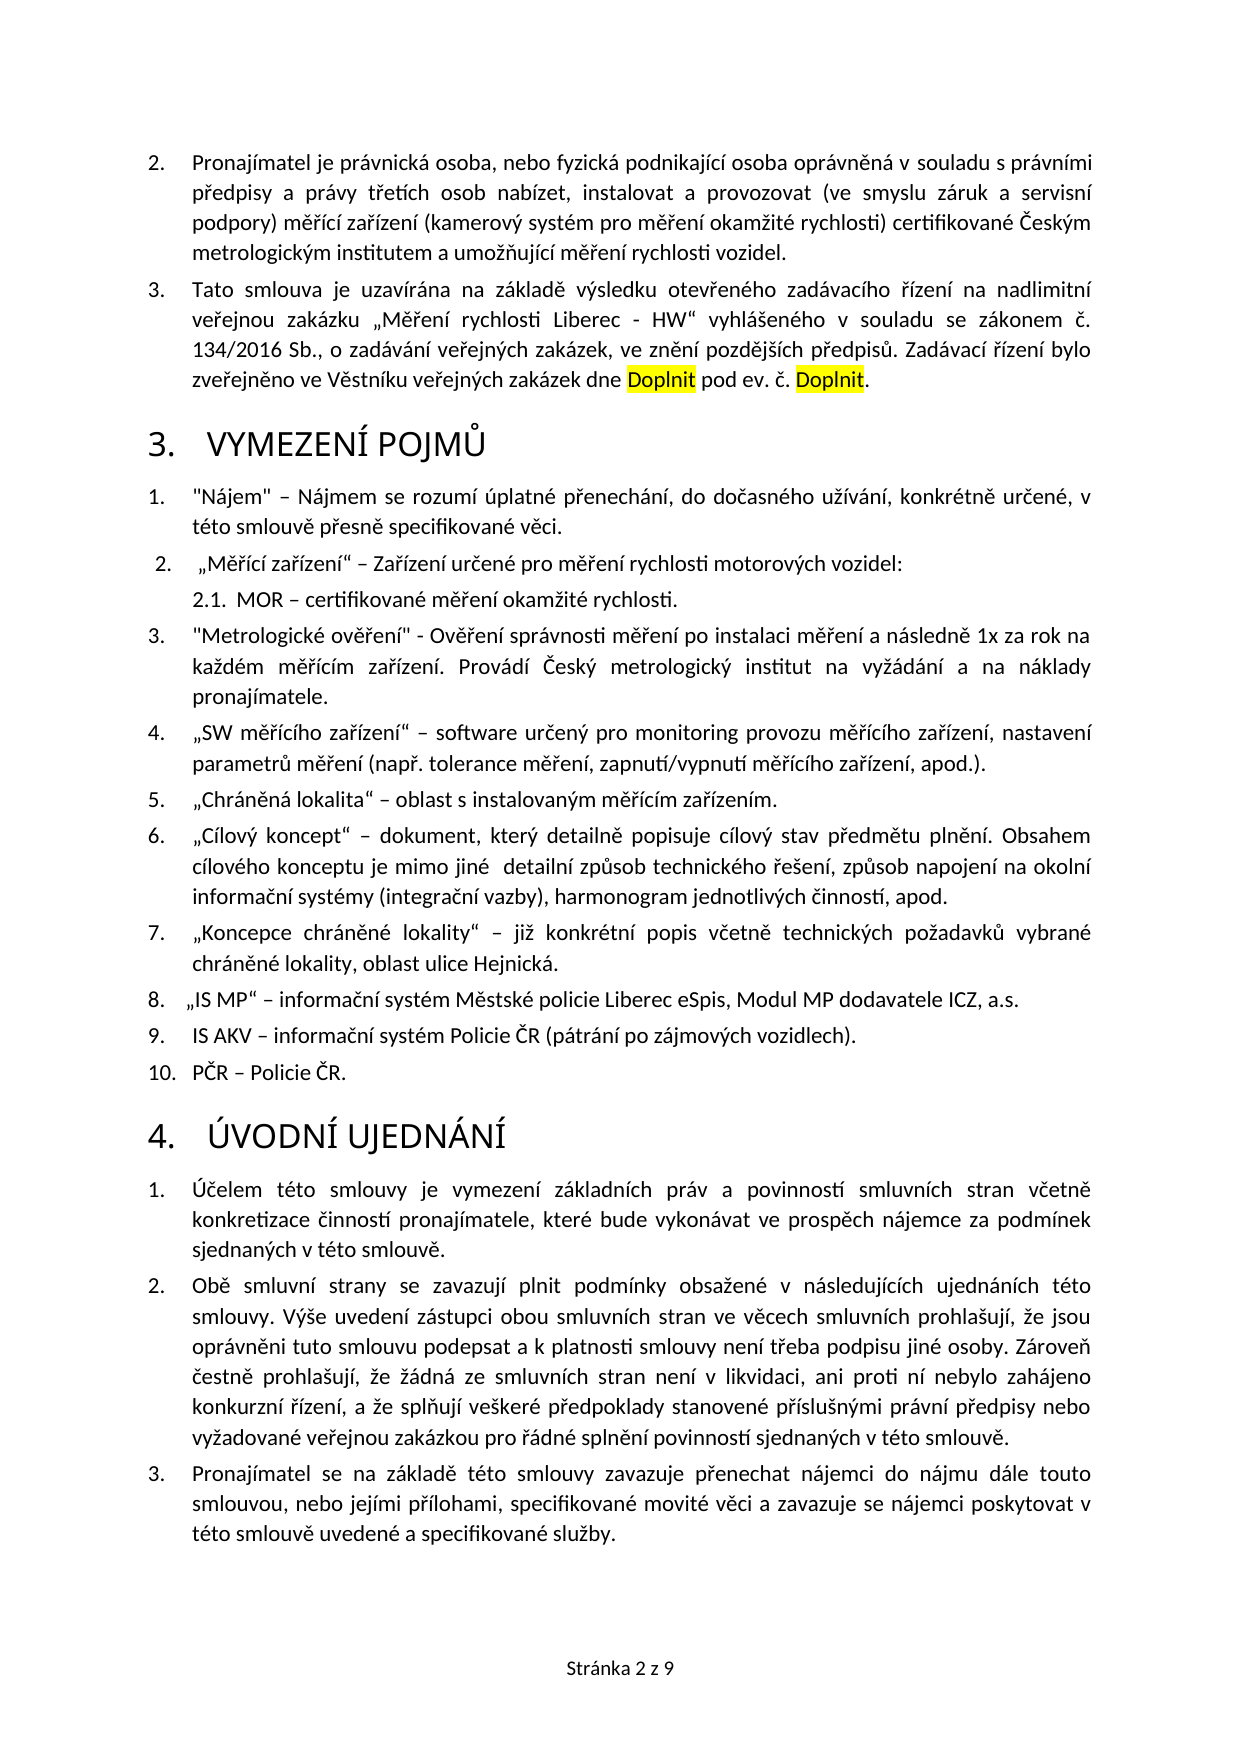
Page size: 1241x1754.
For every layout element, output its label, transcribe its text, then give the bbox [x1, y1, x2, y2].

subtitle Vymezení pojmů [148, 421, 1093, 466]
list "Nájem" – Nájmem se rozumí úplatné přenechání, do dočasného užívání, konkrétně určené, v této smlouvě přesně specifikované věci. [148, 482, 1093, 540]
list Tato smlouva je uzavírána na základě výsledku otevřeného zadávacího řízení na nadlimitní veřejnou zakázku „Měření rychlosti Liberec - HW“ vyhlášeného v souladu se zákonem č. 134/2016 Sb., o zadávání veřejných zakázek, ve znění pozdějších předpisů. Zadávací řízení bylo zveřejněno ve Věstníku veřejných zakázek dne Doplnit pod ev. č. Doplnit. [148, 275, 1093, 393]
list Obě smluvní strany se zavazují plnit podmínky obsažené v následujících ujednáních této smlouvy. Výše uvedení zástupci obou smluvních stran ve věcech smluvních prohlašují, že jsou oprávněni tuto smlouvu podepsat a k platnosti smlouvy není třeba podpisu jiné osoby. Zároveň čestně prohlašují, že žádná ze smluvních stran není v likvidaci, ani proti ní nebylo zahájeno konkurzní řízení, a že splňují veškeré předpoklady stanovené příslušnými právní předpisy nebo vyžadované veřejnou zakázkou pro řádné splnění povinností sjednaných v této smlouvě. [148, 1272, 1093, 1451]
subtitle Úvodní UJEDNÁNÍ [148, 1113, 1093, 1159]
list „Měřící zařízení“ – Zařízení určené pro měření rychlosti motorových vozidel: [154, 549, 1093, 577]
list „IS MP“ – informační systém Městské policie Liberec eSpis, Modul MP dodavatele ICZ, a.s. [148, 985, 1093, 1013]
list PČR – Policie ČR. [148, 1058, 1093, 1086]
list Pronajímatel je právnická osoba, nebo fyzická podnikající osoba oprávněná v souladu s právními předpisy a právy třetích osob nabízet, instalovat a provozovat (ve smyslu záruk a servisní podpory) měřící zařízení (kamerový systém pro měření okamžité rychlosti) certifikované Českým metrologickým institutem a umožňující měření rychlosti vozidel. [148, 148, 1093, 266]
list „SW měřícího zařízení“ – software určený pro monitoring provozu měřícího zařízení, nastavení parametrů měření (např. tolerance měření, zapnutí/vypnutí měřícího zařízení, apod.). [148, 718, 1093, 777]
list "Metrologické ověření" - Ověření správnosti měření po instalaci měření a následně 1x za rok na každém měřícím zařízení. Provádí Český metrologický institut na vyžádání a na náklady pronajímatele. [148, 622, 1093, 710]
list Pronajímatel se na základě této smlouvy zavazuje přenechat nájemci do nájmu dále touto smlouvou, nebo jejími přílohami, specifikované movité věci a zavazuje se nájemci poskytovat v této smlouvě uvedené a specifikované služby. [148, 1459, 1093, 1547]
list „Koncepce chráněné lokality“ – již konkrétní popis včetně technických požadavků vybrané chráněné lokality, oblast ulice Hejnická. [148, 918, 1093, 977]
list IS AKV – informační systém Policie ČR (pátrání po zájmových vozidlech). [148, 1022, 1093, 1049]
list „Cílový koncept“ – dokument, který detailně popisuje cílový stav předmětu plnění. Obsahem cílového konceptu je mimo jiné detailní způsob technického řešení, způsob napojení na okolní informační systémy (integrační vazby), harmonogram jednotlivých činností, apod. [148, 822, 1093, 910]
list „Chráněná lokalita“ – oblast s instalovaným měřícím zařízením. [148, 785, 1093, 813]
list MOR – certifikované měření okamžité rychlosti. [192, 585, 1093, 613]
list Účelem této smlouvy je vymezení základních práv a povinností smluvních stran včetně konkretizace činností pronajímatele, které bude vykonávat ve prospěch nájemce za podmínek sjednaných v této smlouvě. [148, 1175, 1093, 1263]
